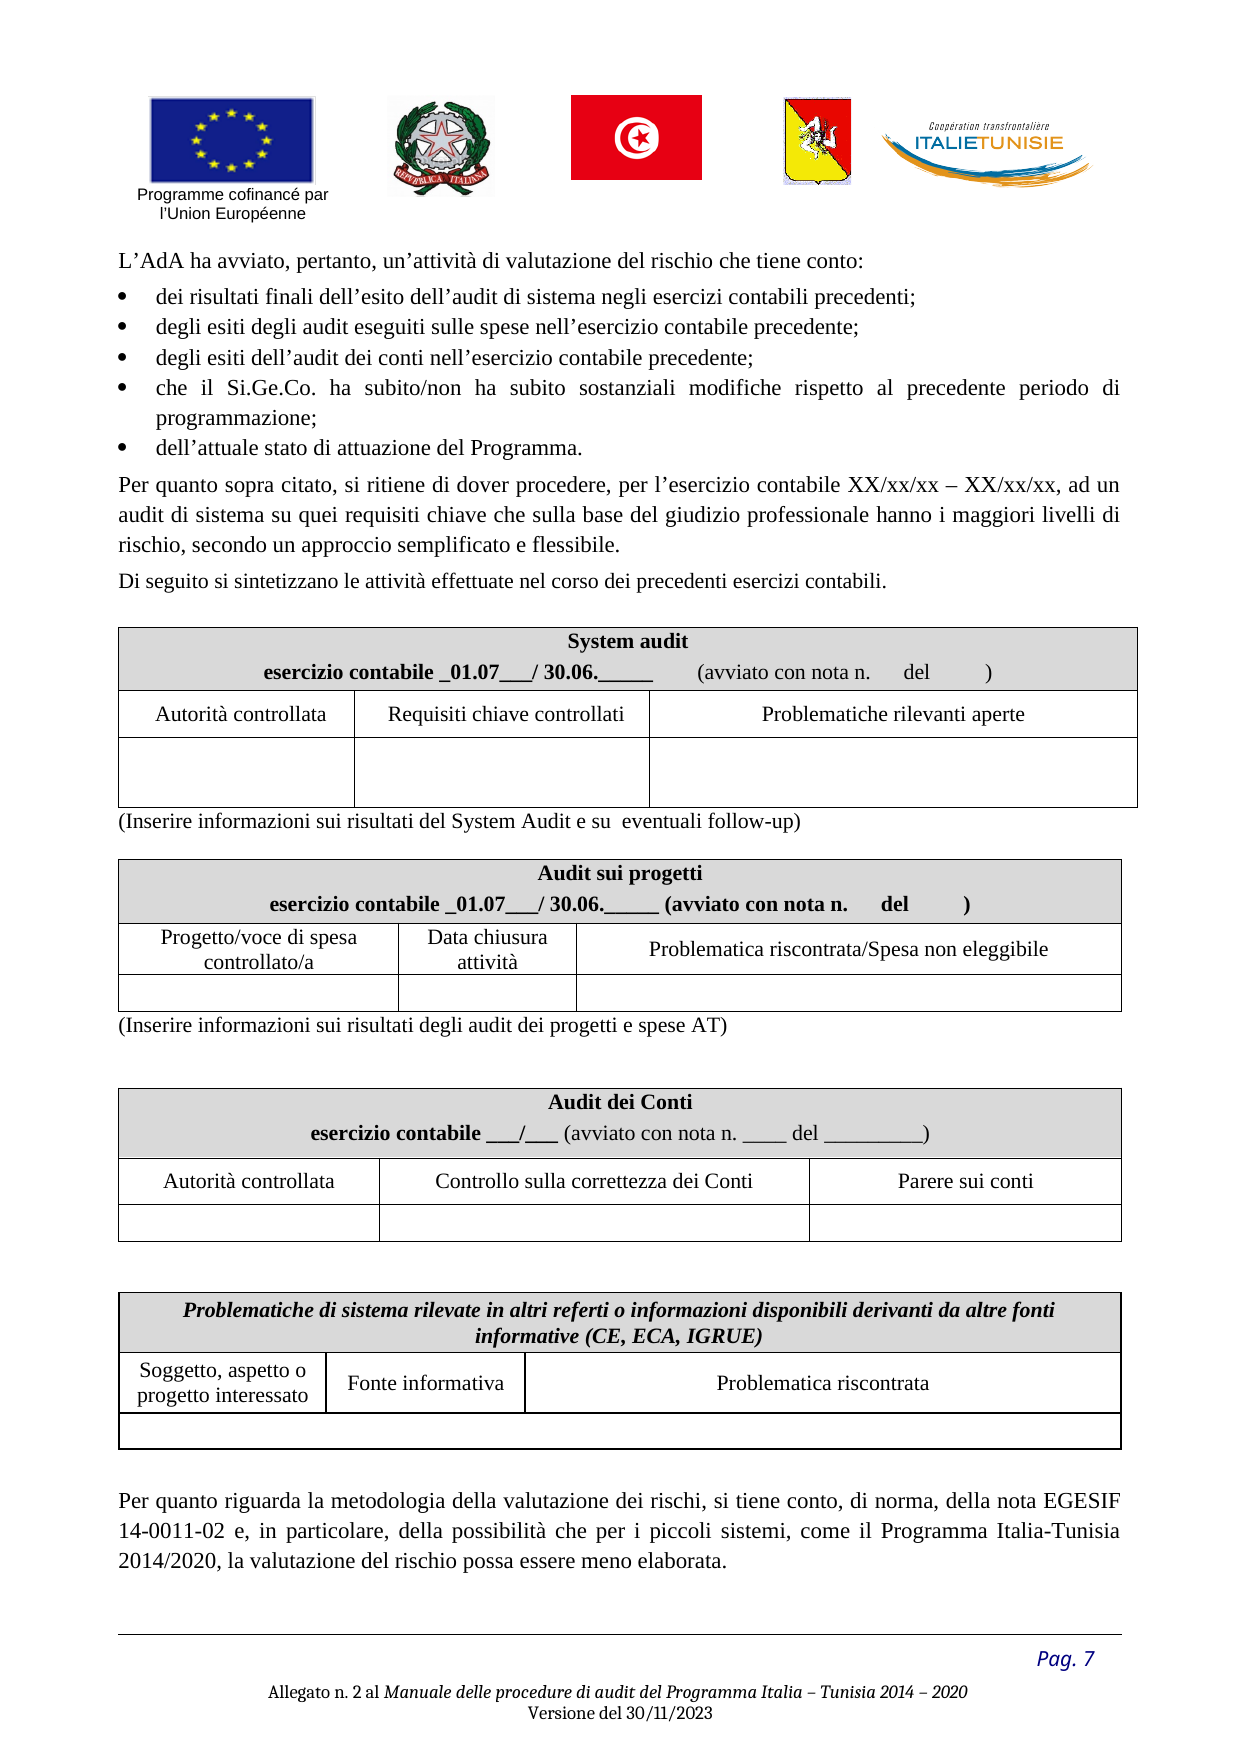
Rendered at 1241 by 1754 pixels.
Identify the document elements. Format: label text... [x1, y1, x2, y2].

table_cell Controllo sulla correttezza dei Conti [380, 1159, 809, 1204]
table_cell [119, 691, 354, 737]
table_cell [119, 738, 354, 807]
table_cell Soggetto, aspetto o progetto interessato [120, 1353, 325, 1412]
table_cell Data chiusura attività [399, 924, 576, 974]
table_cell [119, 1159, 379, 1204]
table_cell Progetto/voce di spesa controllato/a [119, 924, 398, 974]
table_cell [810, 1205, 1121, 1241]
table_header System audit esercizio contabile _01.07___/ 30.06._____ (avviato con nota n. del ) [119, 628, 1137, 690]
table_cell Problematiche rilevanti aperte [650, 691, 1137, 737]
table_cell Fonte informativa [327, 1353, 524, 1412]
table_cell [650, 738, 1137, 807]
picture [783, 97, 852, 185]
table_cell Problematica riscontrata [526, 1353, 1120, 1412]
picture [571, 95, 702, 180]
table_cell Parere sui conti [810, 1159, 1121, 1204]
text Di seguito si sintetizzano le attività effettuate nel corso dei precedenti esercizi contabili. [118, 568, 1122, 593]
table_cell [119, 1205, 379, 1241]
table_cell [355, 738, 649, 807]
table_header Audit sui progetti esercizio contabile _01.07___/ 30.06._____ (avviato con nota n. del ) [119, 860, 1121, 923]
table_header Problematiche di sistema rilevate in altri referti o informazioni disponibili derivanti da altre fonti informative (CE, ECA, IGRUE) [120, 1293, 1120, 1352]
table_cell [119, 975, 398, 1011]
table_cell [577, 975, 1121, 1011]
table_header Audit dei Conti esercizio contabile ___/___ (avviato con nota n. ____ del _________) [119, 1089, 1121, 1157]
picture [387, 95, 496, 197]
table_cell Requisiti chiave controllati [355, 691, 649, 737]
table_cell [120, 1414, 1120, 1447]
picture [148, 95, 318, 185]
table_cell [399, 975, 576, 1011]
picture [873, 95, 1102, 209]
table_cell Problematica riscontrata/Spesa non eleggibile [577, 924, 1121, 974]
table_cell [380, 1205, 809, 1241]
